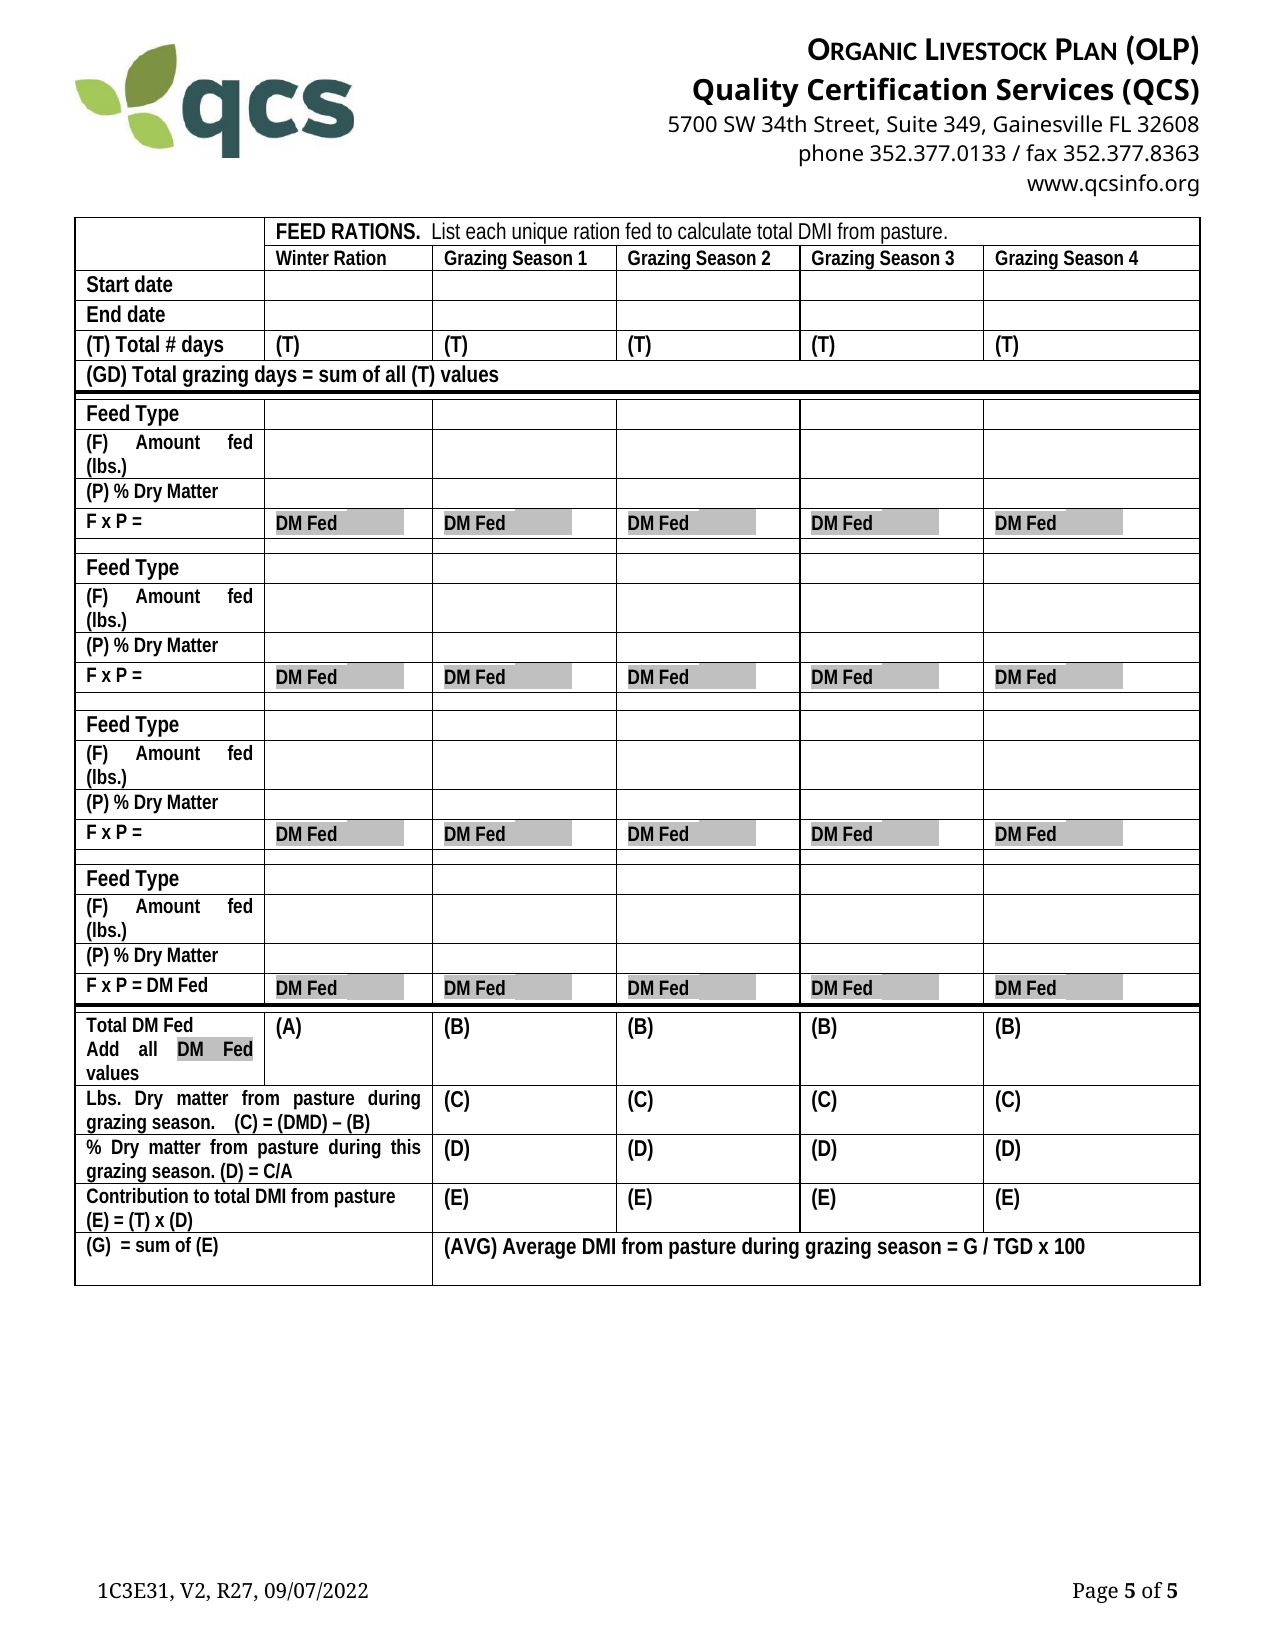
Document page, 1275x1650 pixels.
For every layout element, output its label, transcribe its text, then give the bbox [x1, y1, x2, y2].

table_cell Total DM Fed Add all DM Fed values [76, 1013, 264, 1085]
table_cell DM Fed [801, 663, 983, 692]
table_cell [617, 633, 799, 662]
table_cell (P) % Dry Matter [76, 790, 264, 818]
table_cell [617, 711, 799, 739]
table_cell Winter Ration [265, 246, 432, 269]
table_cell [265, 539, 432, 553]
table_cell % Dry matter from pasture during this grazing season. (D) = C/A [76, 1135, 432, 1183]
table_cell [617, 301, 799, 329]
table_cell [801, 741, 983, 788]
table_cell [433, 584, 616, 632]
table_cell [984, 430, 1199, 478]
table_cell (A) [265, 1013, 432, 1085]
table_cell Lbs. Dry matter from pasture during grazing season. (C) = (DMD) – (B) [76, 1086, 432, 1134]
table_cell (D) [433, 1135, 616, 1183]
table_cell F x P = [76, 509, 264, 538]
table_cell [265, 711, 432, 739]
table_cell DM Fed [984, 509, 1199, 538]
table_cell [433, 633, 616, 662]
table_cell [433, 741, 616, 788]
table_cell [984, 400, 1199, 429]
table_cell Feed Type [76, 865, 264, 893]
table_cell [433, 479, 616, 508]
table_cell [984, 301, 1199, 329]
table_cell [265, 895, 432, 942]
table_cell (B) [801, 1013, 983, 1085]
table_cell [984, 711, 1199, 739]
table_cell [801, 479, 983, 508]
table_cell DM Fed [617, 509, 799, 538]
table_cell (F) Amount fed (lbs.) [76, 895, 264, 942]
table_cell [265, 741, 432, 788]
table_cell [433, 539, 616, 553]
table_cell (AVG) Average DMI from pasture during grazing season = G / TGD x 100 [433, 1233, 1199, 1285]
table_cell (E) [433, 1184, 616, 1232]
table_cell (P) % Dry Matter [76, 479, 264, 508]
table_cell Grazing Season 2 [617, 246, 799, 269]
table_cell (D) [617, 1135, 799, 1183]
table_cell [801, 895, 983, 942]
table_cell [76, 218, 264, 269]
table_cell (T) [617, 331, 799, 359]
table_cell [984, 539, 1199, 553]
table_cell (P) % Dry Matter [76, 633, 264, 662]
table_cell [265, 790, 432, 818]
table_cell [433, 554, 616, 583]
table_cell DM Fed [984, 974, 1199, 1002]
table_cell [617, 944, 799, 972]
table_cell [617, 790, 799, 818]
table_cell [801, 400, 983, 429]
table_cell (F) Amount fed (lbs.) [76, 430, 264, 478]
table_cell [801, 584, 983, 632]
table_cell DM Fed [265, 974, 432, 1002]
table_cell (F) Amount fed (lbs.) [76, 584, 264, 632]
table_cell (E) [984, 1184, 1199, 1232]
table_cell [265, 400, 432, 429]
table_cell [617, 850, 799, 863]
table_cell (T) [801, 331, 983, 359]
table_cell FEED RATIONS. List each unique ration fed to calculate total DMI from pasture. [265, 218, 1199, 244]
table_cell DM Fed [433, 509, 616, 538]
table_cell (C) [617, 1086, 799, 1134]
table_cell [265, 633, 432, 662]
picture [75, 44, 354, 158]
table_cell [433, 301, 616, 329]
table_cell [76, 394, 1199, 399]
table_cell [265, 850, 432, 863]
table_cell [801, 865, 983, 893]
table_cell [265, 693, 432, 709]
table_cell [265, 301, 432, 329]
table_cell End date [76, 301, 264, 329]
table_cell (D) [801, 1135, 983, 1183]
table_cell [984, 554, 1199, 583]
table_cell (B) [433, 1013, 616, 1085]
table_cell [801, 850, 983, 863]
table_cell F x P = [76, 663, 264, 692]
table_cell [617, 895, 799, 942]
table_cell (P) % Dry Matter [76, 944, 264, 972]
table_cell DM Fed [617, 820, 799, 848]
table_cell [984, 479, 1199, 508]
table_cell DM Fed [984, 663, 1199, 692]
table_cell [617, 584, 799, 632]
table_cell Feed Type [76, 400, 264, 429]
table_cell DM Fed [984, 820, 1199, 848]
table_cell (B) [984, 1013, 1199, 1085]
table_cell Grazing Season 1 [433, 246, 616, 269]
table_cell Feed Type [76, 711, 264, 739]
table_cell (T) Total # days [76, 331, 264, 359]
table_cell [433, 271, 616, 299]
table_cell [801, 301, 983, 329]
table_cell [265, 271, 432, 299]
table_cell [801, 539, 983, 553]
table_cell F x P = DM Fed [76, 974, 264, 1002]
table_cell [433, 693, 616, 709]
table_cell (C) [433, 1086, 616, 1134]
table_cell [265, 479, 432, 508]
table_cell Feed Type [76, 554, 264, 583]
table_cell [433, 400, 616, 429]
table_cell DM Fed [617, 974, 799, 1002]
table_cell [801, 554, 983, 583]
table_cell [617, 693, 799, 709]
table_cell [617, 741, 799, 788]
table_cell [433, 430, 616, 478]
table_cell DM Fed [265, 509, 432, 538]
table_cell [617, 539, 799, 553]
table_cell [617, 430, 799, 478]
table_cell [617, 271, 799, 299]
table_cell [433, 850, 616, 863]
table_cell (G) = sum of (E) [76, 1233, 432, 1285]
table_cell [984, 850, 1199, 863]
table_cell (B) [617, 1013, 799, 1085]
table_cell [984, 271, 1199, 299]
table_cell [984, 633, 1199, 662]
table_cell (GD) Total grazing days = sum of all (T) values [76, 361, 1199, 389]
table_cell (D) [984, 1135, 1199, 1183]
table_cell DM Fed [801, 974, 983, 1002]
table_cell [984, 865, 1199, 893]
table_cell DM Fed [617, 663, 799, 692]
table_cell [801, 711, 983, 739]
table_cell (C) [801, 1086, 983, 1134]
table_cell [801, 271, 983, 299]
table_cell [617, 865, 799, 893]
table_cell Grazing Season 3 [801, 246, 983, 269]
table_cell [265, 584, 432, 632]
table_cell [76, 539, 264, 553]
table_cell [984, 944, 1199, 972]
table_cell DM Fed [801, 509, 983, 538]
table_cell [433, 790, 616, 818]
table_cell [984, 895, 1199, 942]
table_cell (F) Amount fed (lbs.) [76, 741, 264, 788]
table_cell [265, 865, 432, 893]
table_cell Start date [76, 271, 264, 299]
table_cell [265, 430, 432, 478]
table_cell (C) [984, 1086, 1199, 1134]
table_cell F x P = [76, 820, 264, 848]
table_cell [801, 430, 983, 478]
table_cell [265, 944, 432, 972]
table_cell [984, 693, 1199, 709]
table_cell [984, 741, 1199, 788]
table_cell [433, 944, 616, 972]
table_cell DM Fed [265, 820, 432, 848]
table_cell [617, 554, 799, 583]
table_cell [76, 1007, 1199, 1012]
table_cell DM Fed [433, 820, 616, 848]
table_cell [801, 944, 983, 972]
table_cell [76, 850, 264, 863]
table_cell Contribution to total DMI from pasture (E) = (T) x (D) [76, 1184, 432, 1232]
table_cell [617, 479, 799, 508]
table_cell [76, 693, 264, 709]
table_cell [433, 711, 616, 739]
table_cell [617, 400, 799, 429]
table_cell Grazing Season 4 [984, 246, 1199, 269]
table_cell DM Fed [433, 974, 616, 1002]
table_cell (T) [433, 331, 616, 359]
table_cell [801, 790, 983, 818]
table_cell [984, 584, 1199, 632]
table_cell (E) [801, 1184, 983, 1232]
table_cell [265, 554, 432, 583]
table_cell DM Fed [433, 663, 616, 692]
table_cell DM Fed [265, 663, 432, 692]
table_cell (T) [984, 331, 1199, 359]
table_cell [433, 895, 616, 942]
table_cell DM Fed [801, 820, 983, 848]
table_cell [984, 790, 1199, 818]
table_cell (T) [265, 331, 432, 359]
table_cell [801, 693, 983, 709]
table_cell (E) [617, 1184, 799, 1232]
table_cell [801, 633, 983, 662]
table_cell [433, 865, 616, 893]
